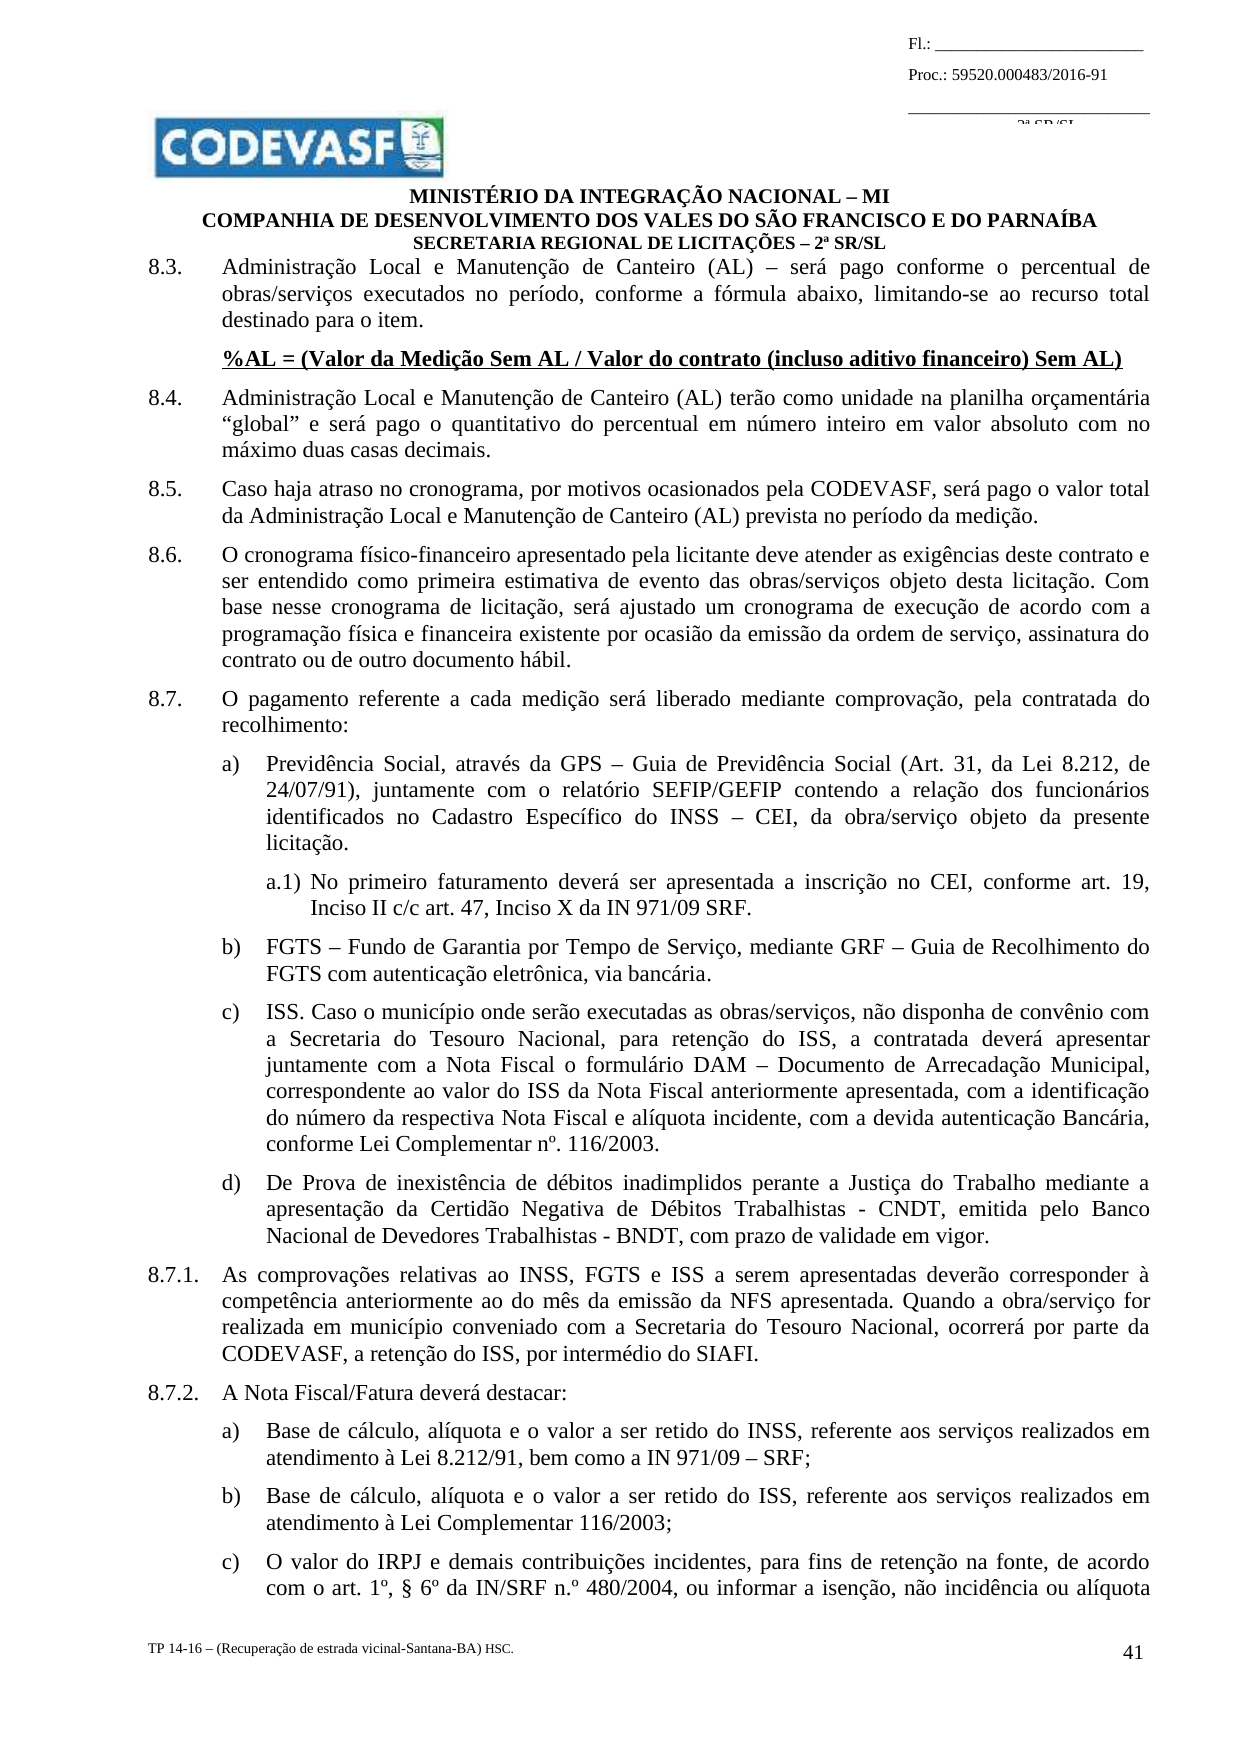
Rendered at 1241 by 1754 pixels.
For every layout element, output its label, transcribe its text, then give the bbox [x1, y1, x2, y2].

list %AL = (Valor da Medição Sem AL / Valor do contrato (incluso aditivo financeiro) Sem AL) [222, 345, 1152, 371]
list Administração Local e Manutenção de Canteiro (AL) – será pago conforme o percentual de obras/serviços executados no período, conforme a fórmula abaixo, limitando-se ao recurso total destinado para o item. [148, 253, 1152, 332]
list O cronograma físico-financeiro apresentado pela licitante deve atender as exigências deste contrato e ser entendido como primeira estimativa de evento das obras/serviços objeto desta licitação. Com base nesse cronograma de licitação, será ajustado um cronograma de execução de acordo com a programação física e financeira existente por ocasião da emissão da ordem de serviço, assinatura do contrato ou de outro documento hábil. [148, 541, 1152, 672]
picture [147, 110, 450, 184]
list De Prova de inexistência de débitos inadimplidos perante a Justiça do Trabalho mediante a apresentação da Certidão Negativa de Débitos Trabalhistas - CNDT, emitida pelo Banco Nacional de Devedores Trabalhistas - BNDT, com prazo de validade em vigor. [222, 1169, 1152, 1248]
list a.1) No primeiro faturamento deverá ser apresentada a inscrição no CEI, conforme art. 19, Inciso II c/c art. 47, Inciso X da IN 971/09 SRF. [266, 868, 1152, 921]
list FGTS – Fundo de Garantia por Tempo de Serviço, mediante GRF – Guia de Recolhimento do FGTS com autenticação eletrônica, via bancária. [222, 933, 1152, 986]
list ISS. Caso o município onde serão executadas as obras/serviços, não disponha de convênio com a Secretaria do Tesouro Nacional, para retenção do ISS, a contratada deverá apresentar juntamente com a Nota Fiscal o formulário DAM – Documento de Arrecadação Municipal, correspondente ao valor do ISS da Nota Fiscal anteriormente apresentada, com a identificação do número da respectiva Nota Fiscal e alíquota incidente, com a devida autenticação Bancária, conforme Lei Complementar nº. 116/2003. [222, 998, 1152, 1157]
list Previdência Social, através da GPS – Guia de Previdência Social (Art. 31, da Lei 8.212, de 24/07/91), juntamente com o relatório SEFIP/GEFIP contendo a relação dos funcionários identificados no Cadastro Específico do INSS – CEI, da obra/serviço objeto da presente licitação. [222, 750, 1152, 856]
list Base de cálculo, alíquota e o valor a ser retido do ISS, referente aos serviços realizados em atendimento à Lei Complementar 116/2003; [222, 1483, 1152, 1535]
list A Nota Fiscal/Fatura deverá destacar: [148, 1378, 1152, 1405]
list Base de cálculo, alíquota e o valor a ser retido do INSS, referente aos serviços realizados em atendimento à Lei 8.212/91, bem como a IN 971/09 – SRF; [222, 1417, 1152, 1470]
list Administração Local e Manutenção de Canteiro (AL) terão como unidade na planilha orçamentária “global” e será pago o quantitativo do percentual em número inteiro em valor absoluto com no máximo duas casas decimais. [148, 384, 1152, 463]
list As comprovações relativas ao INSS, FGTS e ISS a serem apresentadas deverão corresponder à competência anteriormente ao do mês da emissão da NFS apresentada. Quando a obra/serviço for realizada em município conveniado com a Secretaria do Tesouro Nacional, ocorrerá por parte da CODEVASF, a retenção do ISS, por intermédio do SIAFI. [148, 1261, 1152, 1366]
list Caso haja atraso no cronograma, por motivos ocasionados pela CODEVASF, será pago o valor total da Administração Local e Manutenção de Canteiro (AL) prevista no período da medição. [148, 475, 1152, 528]
list O pagamento referente a cada medição será liberado mediante comprovação, pela contratada do recolhimento: [148, 685, 1152, 738]
